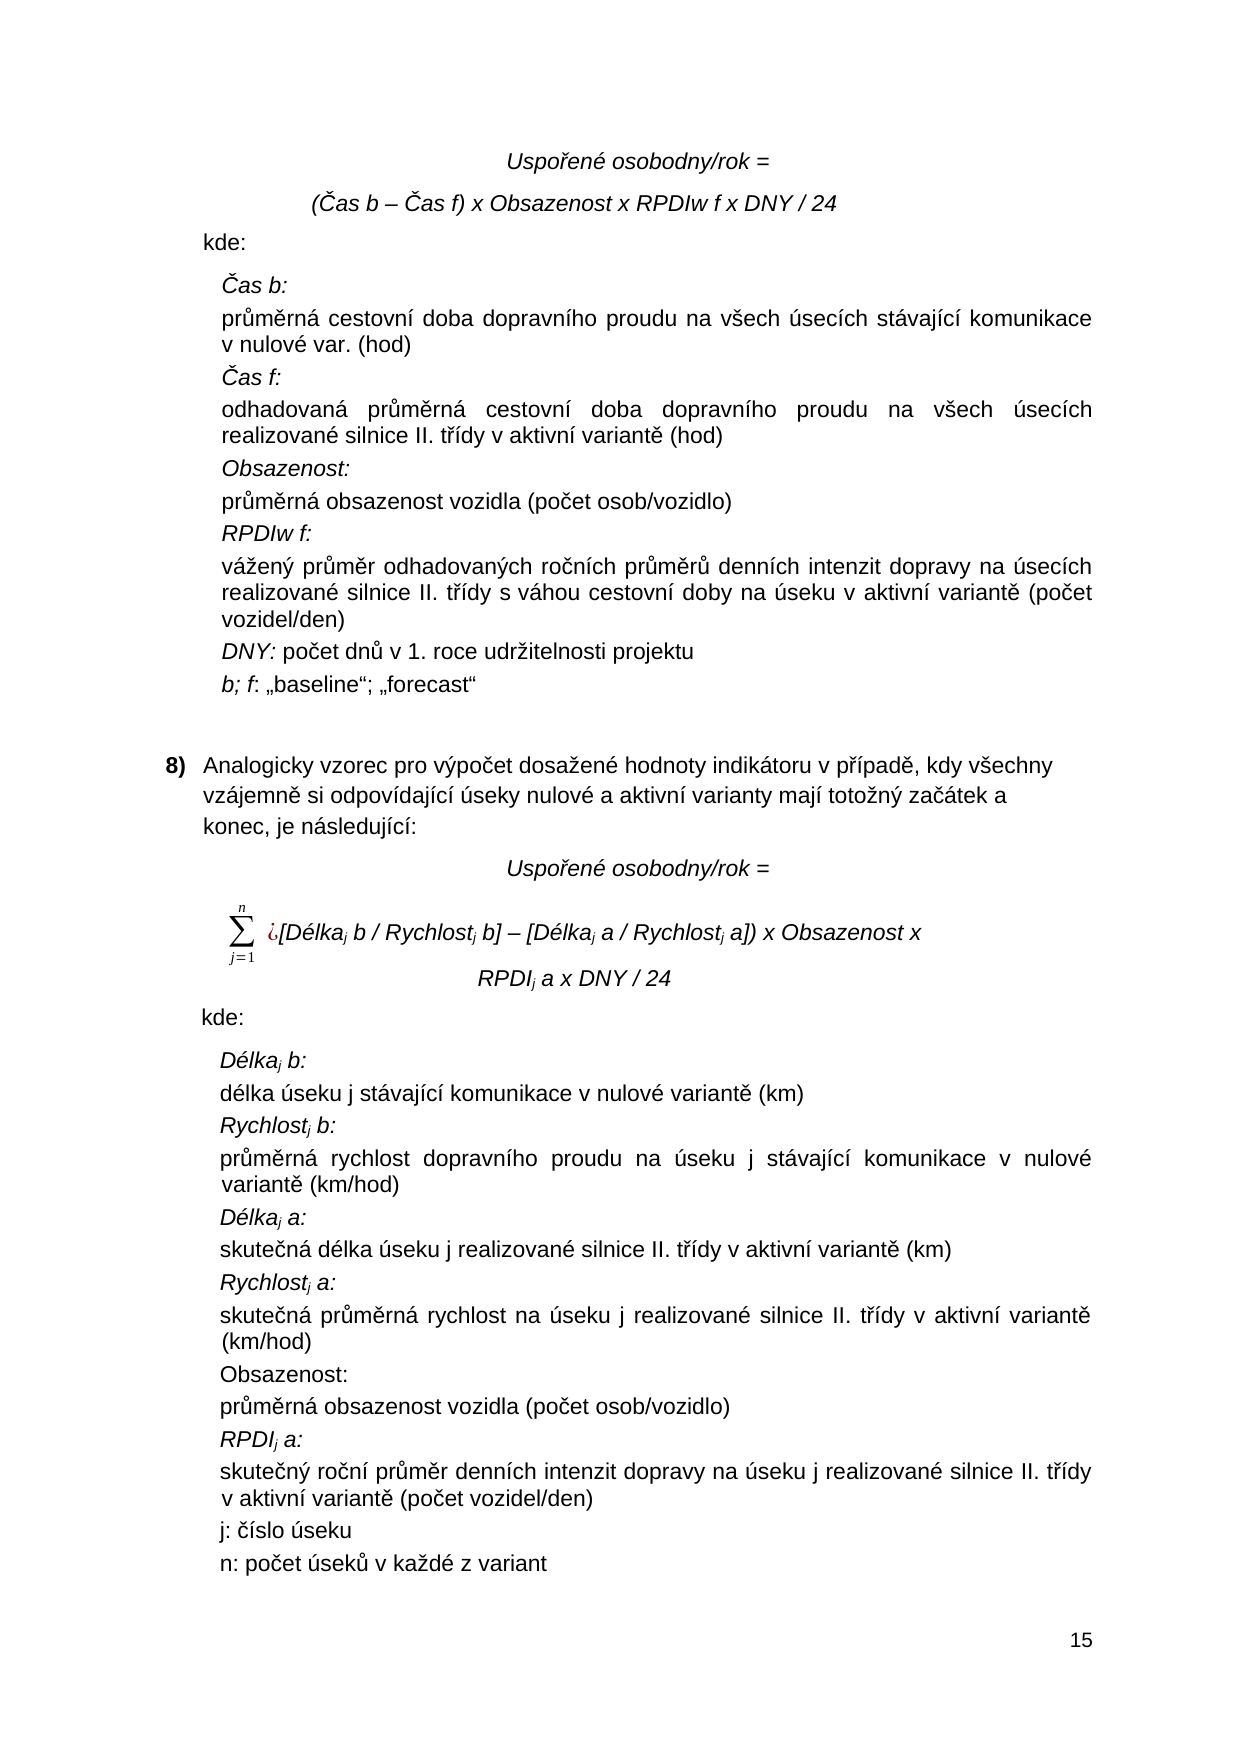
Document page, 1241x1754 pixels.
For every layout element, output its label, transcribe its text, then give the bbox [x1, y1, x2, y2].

text Délkaj b: [219, 1047, 1093, 1073]
text [Délkaj b / Rychlostj b] – [Délkaj a / Rychlostj a]) x Obsazenost x RPDIj a x DNY / 24 [201, 898, 950, 992]
text průměrná obsazenost vozidla (počet osob/vozidlo) [219, 1393, 1093, 1419]
text DNY: počet dnů v 1. roce udržitelnosti projektu [221, 638, 1093, 664]
text (Čas b – Čas f) x Obsazenost x RPDIw f x DNY / 24 [201, 190, 950, 217]
text skutečná průměrná rychlost na úseku j realizované silnice II. třídy v aktivní variantě (km/hod) [219, 1302, 1093, 1354]
text n: počet úseků v každé z variant [219, 1550, 1093, 1576]
text RPDIj a: [219, 1426, 1093, 1452]
text průměrná obsazenost vozidla (počet osob/vozidlo) [221, 488, 1093, 514]
text kde: [201, 1004, 1075, 1031]
text j: číslo úseku [219, 1517, 1093, 1544]
text Rychlostj a: [219, 1269, 1093, 1295]
text průměrná cestovní doba dopravního proudu na všech úsecích stávající komunikace v nulové var. (hod) [221, 304, 1093, 357]
text Rychlostj b: [219, 1112, 1093, 1138]
text Čas b: [221, 272, 1093, 298]
list Analogicky vzorec pro výpočet dosažené hodnoty indikátoru v případě, kdy všechny vzájemně si odpovídající úseky nulové a aktivní varianty mají totožný začátek a konec, je následující: [165, 752, 1075, 839]
text kde: [203, 229, 1075, 256]
text Obsazenost: [219, 1361, 1093, 1387]
text skutečný roční průměr denních intenzit dopravy na úseku j realizované silnice II. třídy v aktivní variantě (počet vozidel/den) [219, 1458, 1093, 1511]
text skutečná délka úseku j realizované silnice II. třídy v aktivní variantě (km) [219, 1236, 1093, 1263]
text vážený průměr odhadovaných ročních průměrů denních intenzit dopravy na úsecích realizované silnice II. třídy s váhou cestovní doby na úseku v aktivní variantě (počet vozidel/den) [221, 553, 1093, 632]
text odhadovaná průměrná cestovní doba dopravního proudu na všech úsecích realizované silnice II. třídy v aktivní variantě (hod) [221, 396, 1093, 449]
text průměrná rychlost dopravního proudu na úseku j stávající komunikace v nulové variantě (km/hod) [219, 1145, 1093, 1197]
text Uspořené osobodny/rok = [203, 148, 1075, 174]
text délka úseku j stávající komunikace v nulové variantě (km) [219, 1079, 1093, 1106]
text RPDIw f: [221, 520, 1093, 547]
text Obsazenost: [221, 455, 1093, 481]
text Čas f: [221, 363, 1093, 390]
text Délkaj a: [219, 1204, 1093, 1230]
text b; f: „baseline“; „forecast“ [221, 671, 1093, 697]
text Uspořené osobodny/rok = [203, 855, 1075, 882]
